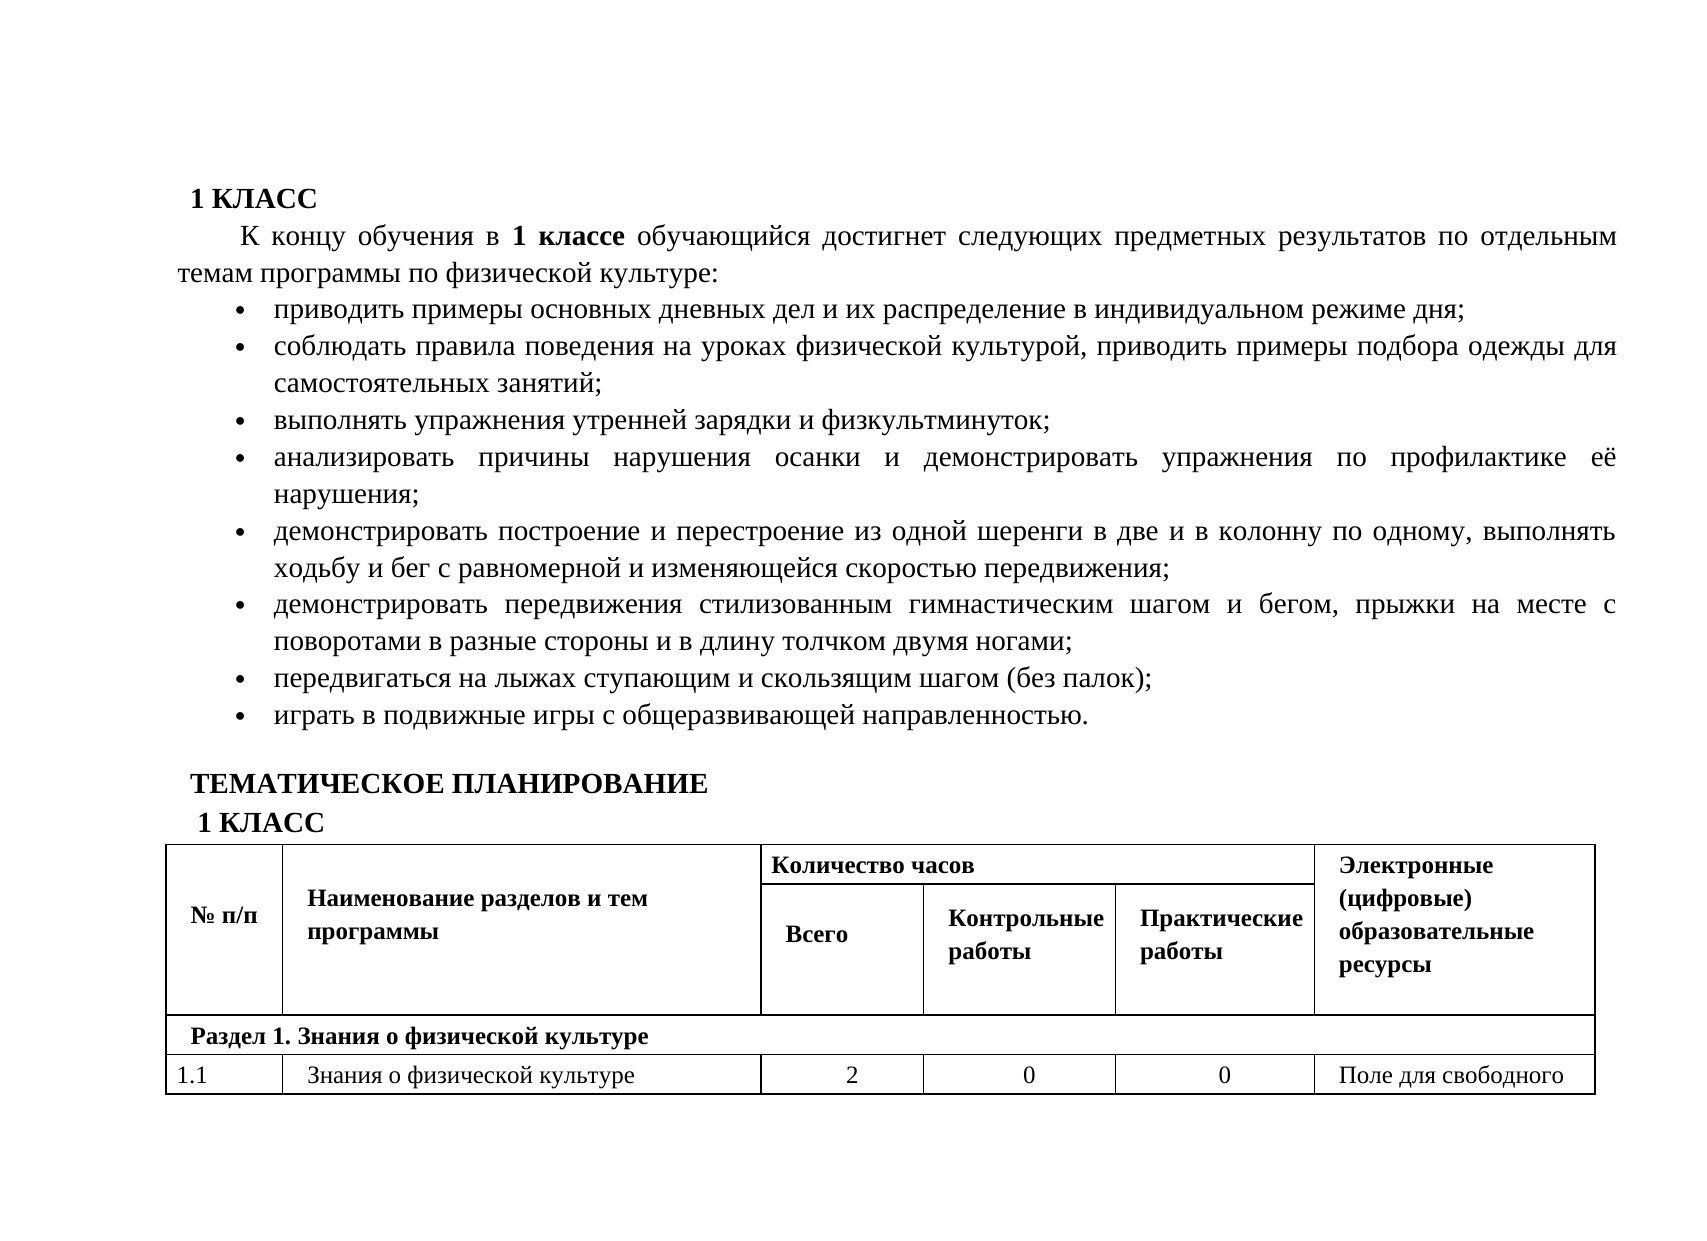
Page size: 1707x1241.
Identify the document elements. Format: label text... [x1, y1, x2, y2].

table_cell 2 [762, 1055, 923, 1093]
list выполнять упражнения утренней зарядки и физкультминуток; [236, 402, 1618, 436]
list демонстрировать передвижения стилизованным гимнастическим шагом и бегом, прыжки на месте с поворотами в разные стороны и в длину толчком двумя ногами; [236, 587, 1618, 657]
table_cell Раздел 1. Знания о физической культуре [167, 1016, 1594, 1053]
text ТЕМАТИЧЕСКОЕ ПЛАНИРОВАНИЕ [190, 766, 1618, 800]
table_header Наименование разделов и тем программы [283, 845, 760, 1014]
table_header Электронные (цифровые) образовательные ресурсы [1315, 845, 1594, 1014]
list соблюдать правила поведения на уроках физической культурой, приводить примеры подбора одежды для самостоятельных занятий; [236, 328, 1618, 399]
table_cell 1.1 [167, 1055, 282, 1093]
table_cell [1315, 1055, 1594, 1093]
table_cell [283, 1055, 760, 1093]
table_cell 0 [1116, 1055, 1314, 1093]
table_cell Контрольные работы [924, 885, 1115, 1014]
list играть в подвижные игры с общеразвивающей направленностью. [236, 697, 1618, 731]
text 1 КЛАСС [190, 805, 1618, 838]
table_header № п/п [167, 845, 282, 1014]
list демонстрировать построение и перестроение из одной шеренги в две и в колонну по одному, выполнять ходьбу и бег с равномерной и изменяющейся скоростью передвижения; [236, 513, 1618, 583]
list приводить примеры основных дневных дел и их распределение в индивидуальном режиме дня; [236, 292, 1618, 325]
table_cell 0 [924, 1055, 1115, 1093]
table_cell Всего [762, 885, 923, 1014]
table_cell Практические работы [1116, 885, 1314, 1014]
list анализировать причины нарушения осанки и демонстрировать упражнения по профилактике её нарушения; [236, 439, 1618, 509]
table_header Количество часов [762, 845, 1314, 883]
text 1 КЛАСС [190, 181, 1618, 214]
text К концу обучения в 1 классе обучающийся достигнет следующих предметных результатов по отдельным темам программы по физической культуре: [177, 218, 1618, 288]
list передвигаться на лыжах ступающим и скользящим шагом (без палок); [236, 660, 1618, 694]
